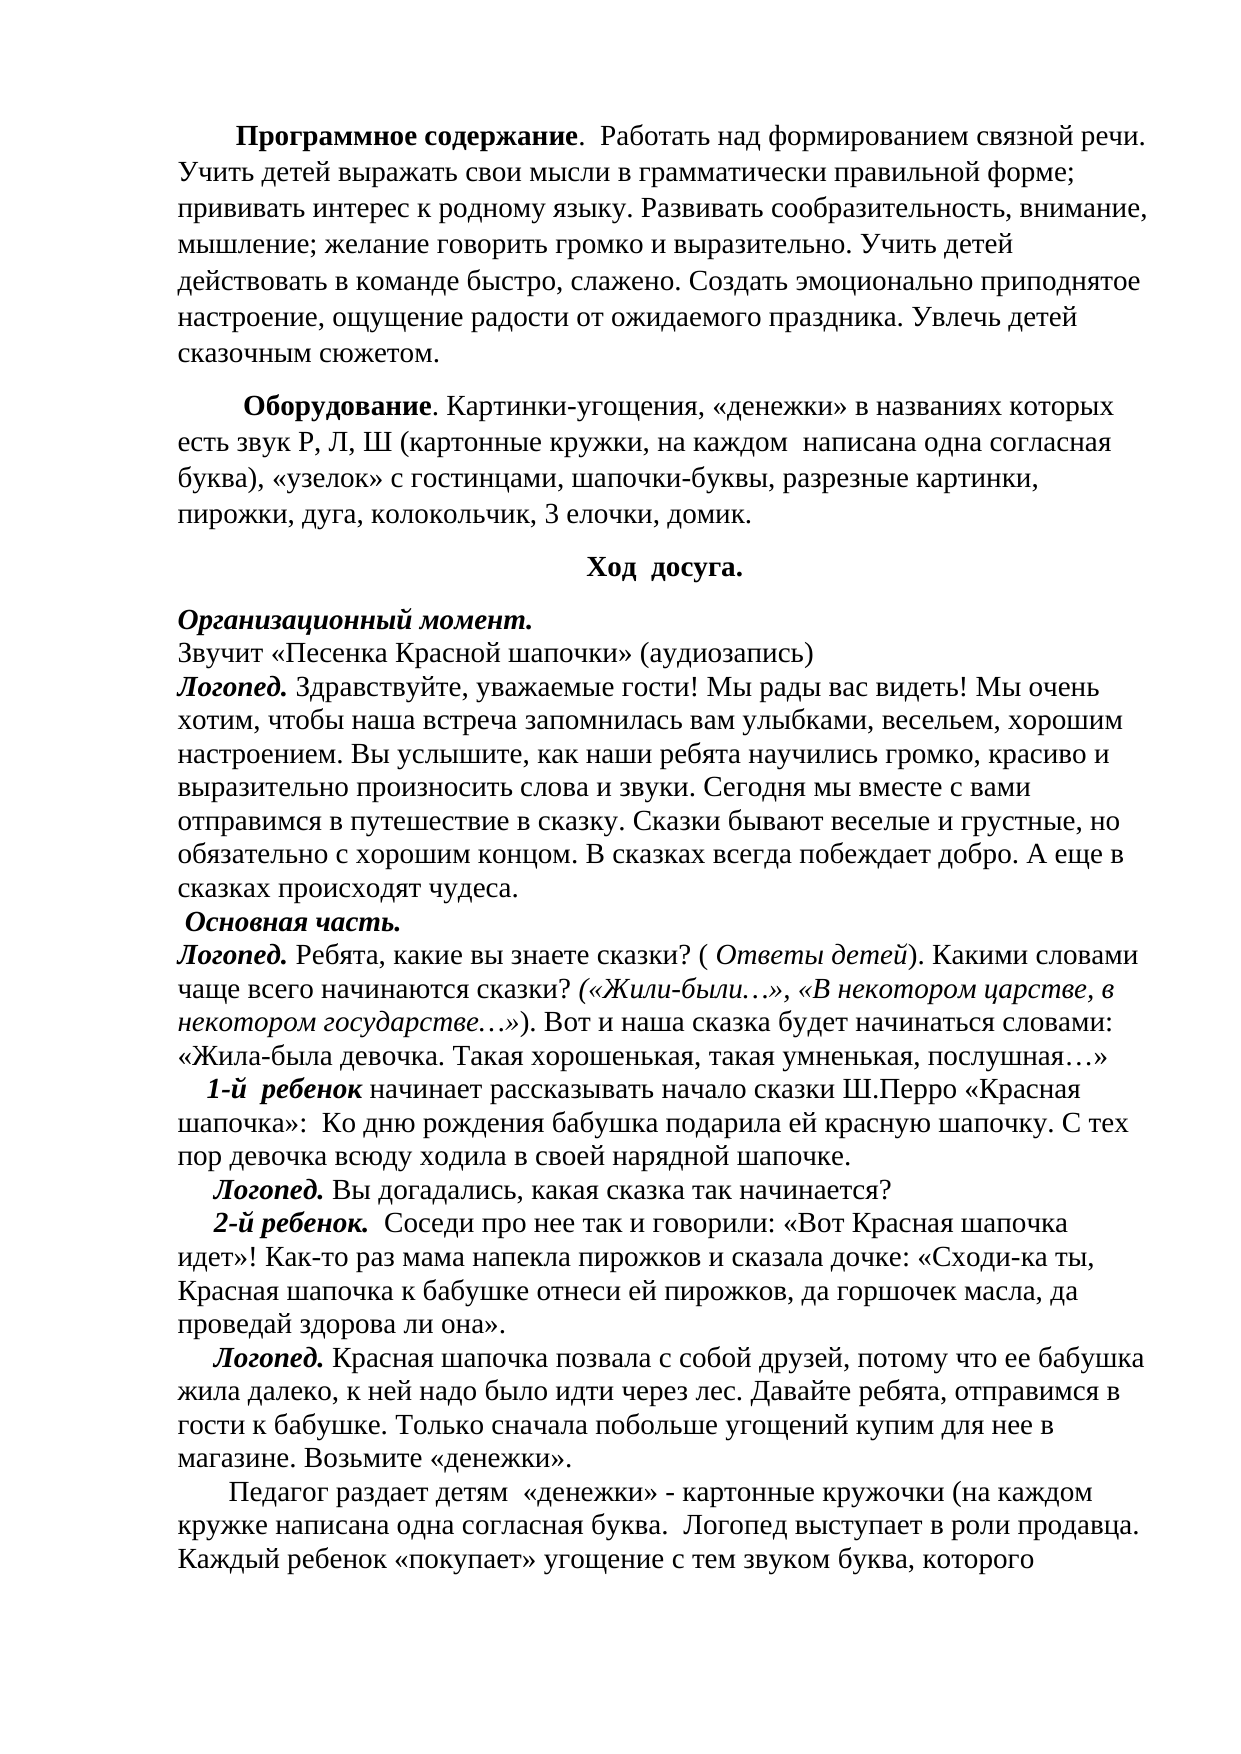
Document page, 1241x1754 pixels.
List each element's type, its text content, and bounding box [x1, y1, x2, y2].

text Логопед. Здравствуйте, уважаемые гости! Мы рады вас видеть! Мы очень хотим, чтобы наша встреча запомнилась вам улыбками, весельем, хорошим настроением. Вы услышите, как наши ребята научились громко, красиво и выразительно произносить слова и звуки. Сегодня мы вместе с вами отправимся в путешествие в сказку. Сказки бывают веселые и грустные, но обязательно с хорошим концом. В сказках всегда побеждает добро. А еще в сказках происходят чудеса. [177, 669, 1152, 904]
text 2-й ребенок. Соседи про нее так и говорили: «Вот Красная шапочка идет»! Как-то раз мама напекла пирожков и сказала дочке: «Сходи-ка ты, Красная шапочка к бабушке отнеси ей пирожков, да горшочек масла, да проведай здорова ли она». [177, 1206, 1152, 1340]
text Логопед. Ребята, какие вы знаете сказки? ( Ответы детей). Какими словами чаще всего начинаются сказки? («Жили-были…», «В некотором царстве, в некотором государстве…»). Вот и наша сказка будет начинаться словами: «Жила-была девочка. Такая хорошенькая, такая умненькая, послушная…» [177, 937, 1152, 1071]
text Ход досуга. [177, 549, 1152, 583]
text Логопед. Вы догадались, какая сказка так начинается? [177, 1172, 1152, 1206]
text Основная часть. [177, 904, 1152, 937]
text Организационный момент. [177, 602, 1152, 635]
text 1-й ребенок начинает рассказывать начало сказки Ш.Перро «Красная шапочка»: Ко дню рождения бабушка подарила ей красную шапочку. С тех пор девочка всюду ходила в своей нарядной шапочке. [177, 1071, 1152, 1172]
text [177, 1474, 1152, 1574]
text Звучит «Песенка Красной шапочки» (аудиозапись) [177, 635, 1152, 669]
text Логопед. Красная шапочка позвала с собой друзей, потому что ее бабушка жила далеко, к ней надо было идти через лес. Давайте ребята, отправимся в гости к бабушке. Только сначала побольше угощений купим для нее в магазине. Возьмите «денежки». [177, 1340, 1152, 1474]
text Программное содержание. Работать над формированием связной речи. Учить детей выражать свои мысли в грамматически правильной форме; прививать интерес к родному языку. Развивать сообразительность, внимание, мышление; желание говорить громко и выразительно. Учить детей действовать в команде быстро, слажено. Создать эмоционально приподнятое настроение, ощущение радости от ожидаемого праздника. Увлечь детей сказочным сюжетом. [177, 118, 1152, 368]
text Оборудование. Картинки-угощения, «денежки» в названиях которых есть звук Р, Л, Ш (картонные кружки, на каждом написана одна согласная буква), «узелок» с гостинцами, шапочки-буквы, разрезные картинки, пирожки, дуга, колокольчик, 3 елочки, домик. [177, 388, 1152, 530]
